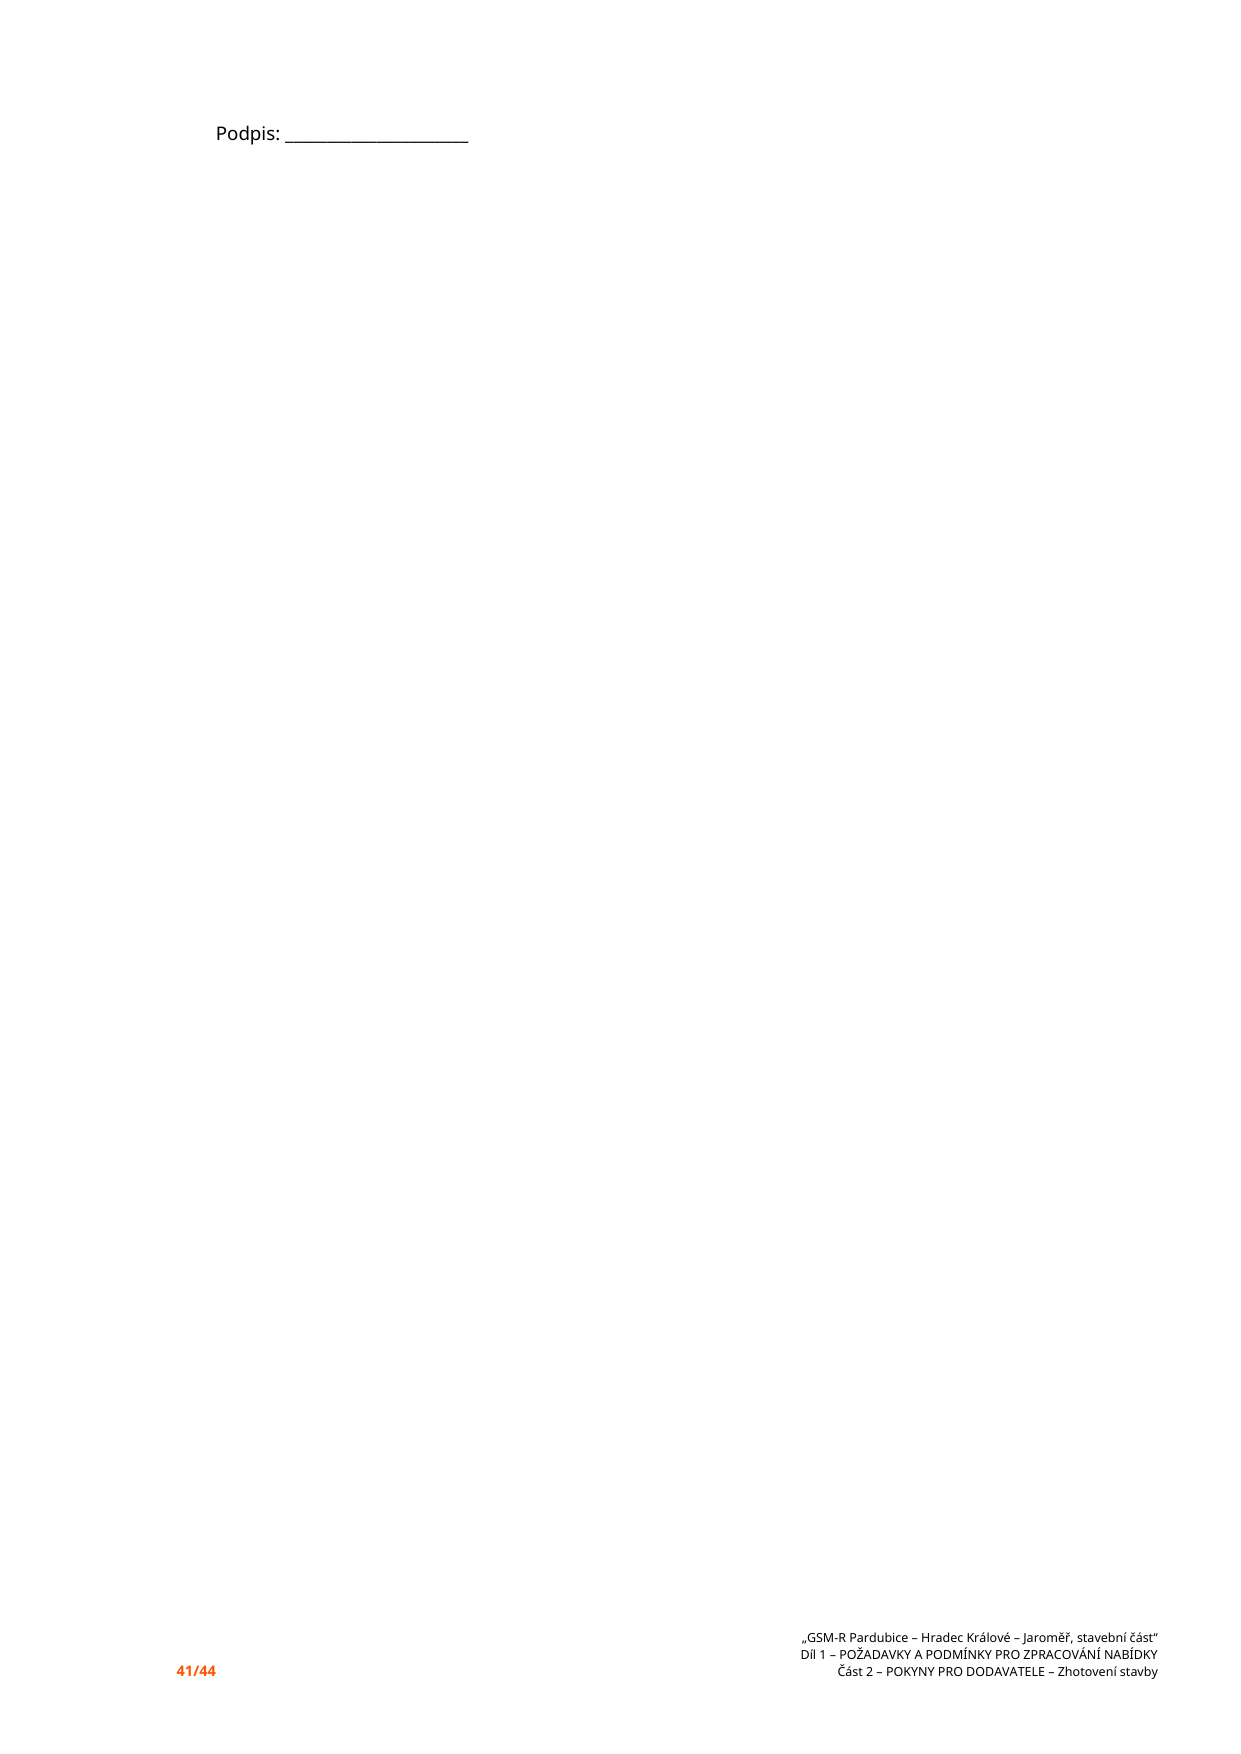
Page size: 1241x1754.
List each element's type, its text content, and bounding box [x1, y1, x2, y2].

text Podpis: ______________________ [216, 121, 1122, 146]
